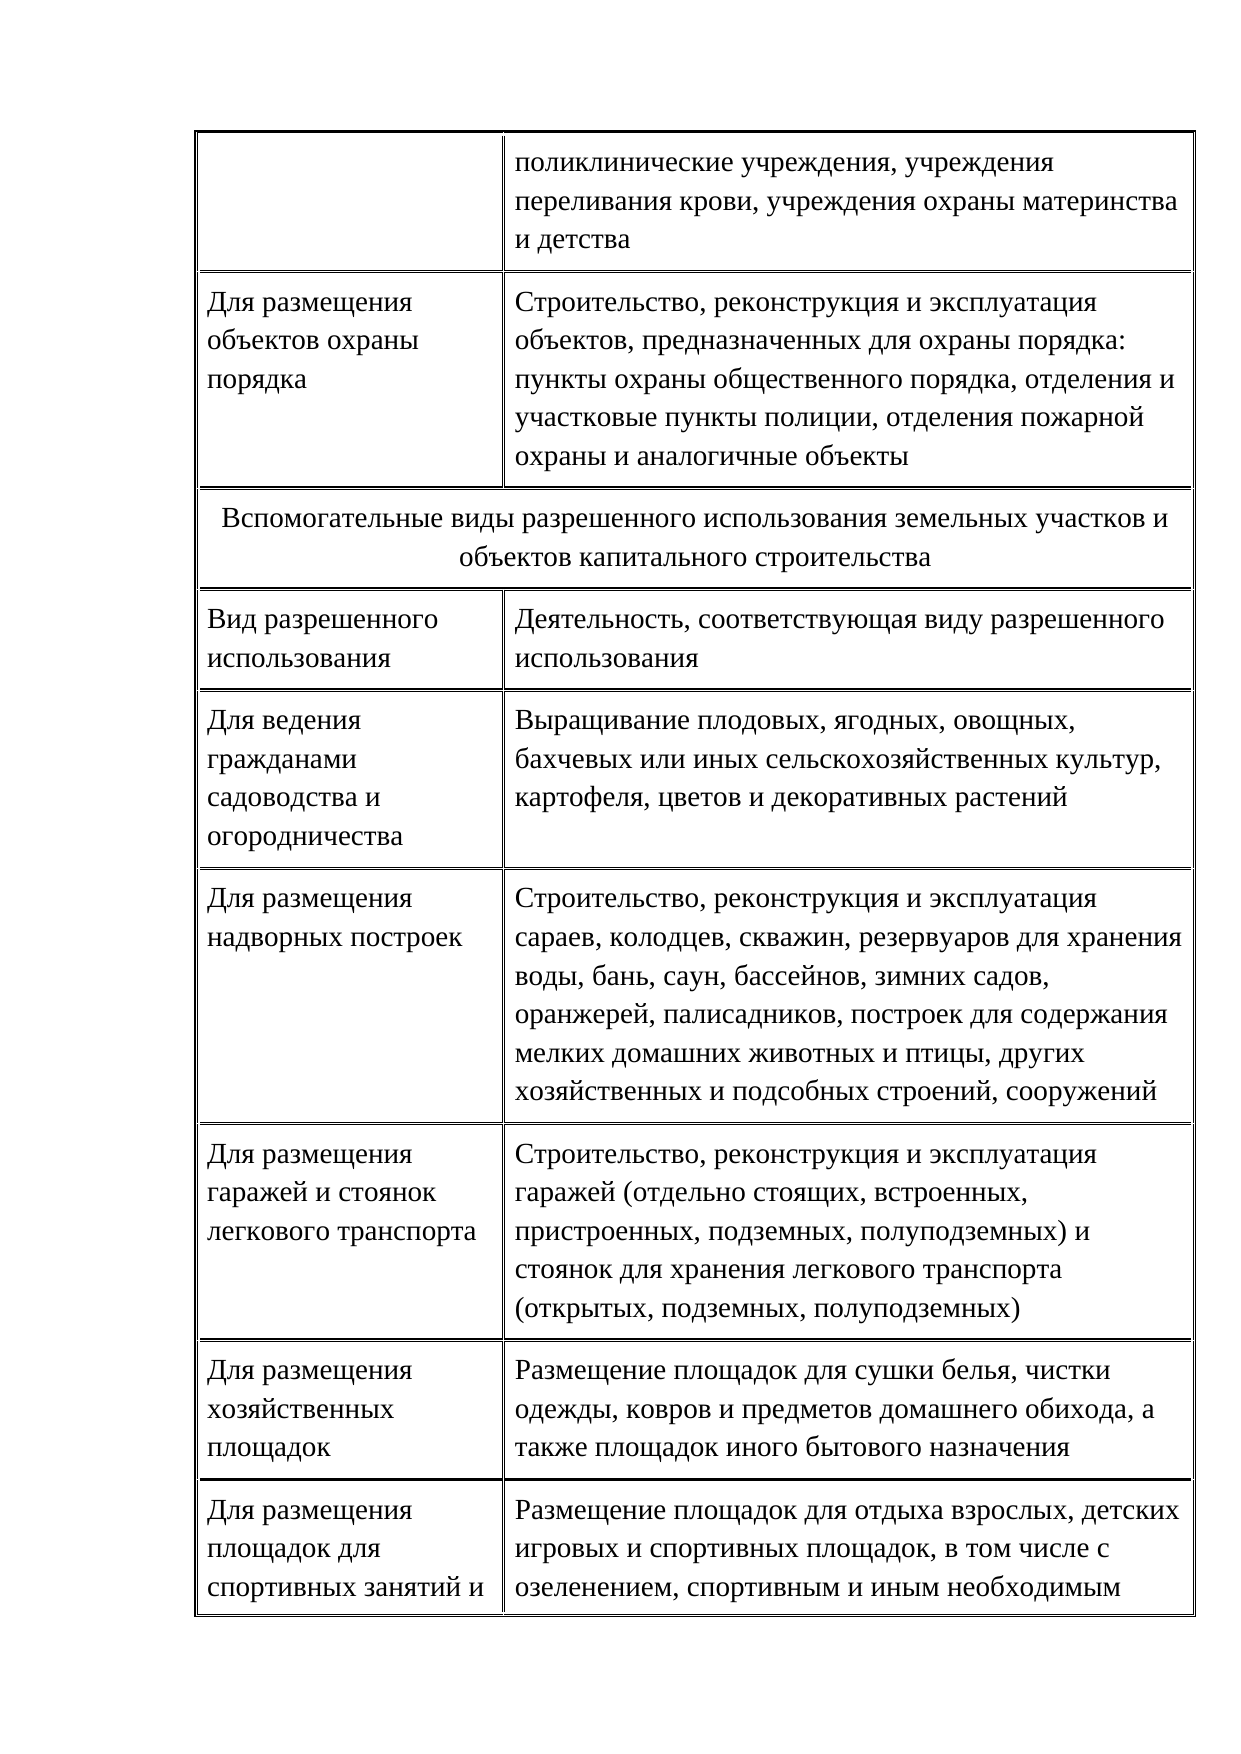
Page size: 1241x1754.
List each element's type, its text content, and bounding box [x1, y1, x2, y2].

table_cell Вид разрешенного использования [198, 587, 502, 688]
table_cell Для размещения гаражей и стоянок легкового транспорта [196, 1122, 504, 1338]
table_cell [504, 133, 1193, 269]
table_cell Строительство, реконструкция и эксплуатация объектов, предназначенных для охраны порядка: пункты охраны общественного порядка, отделения и участковые пункты полиции, отделения пожарной охраны и аналогичные объекты [505, 270, 1193, 486]
table_cell Строительство, реконструкция и эксплуатация гаражей (отдельно стоящих, встроенных, пристроенных, подземных, полуподземных) и стоянок для хранения легкового транспорта (открытых, подземных, полуподземных) [504, 1122, 1194, 1338]
table_cell Для размещения надворных построек [198, 866, 502, 1122]
table_cell Для размещения объектов охраны порядка [198, 270, 502, 486]
table_cell Размещение площадок для сушки белья, чистки одежды, ковров и предметов домашнего обихода, а также площадок иного бытового назначения [505, 1338, 1193, 1478]
table_cell Строительство, реконструкция и эксплуатация сараев, колодцев, скважин, резервуаров для хранения воды, бань, саун, бассейнов, зимних садов, оранжерей, палисадников, построек для содержания мелких домашних животных и птицы, других хозяйственных и подсобных строений, сооружений [505, 866, 1193, 1122]
table_cell Для размещения хозяйственных площадок [198, 1338, 502, 1478]
table_cell Выращивание плодовых, ягодных, овощных, бахчевых или иных сельскохозяйственных культур, картофеля, цветов и декоративных растений [505, 688, 1193, 866]
table_cell Деятельность, соответствующая виду разрешенного использования [505, 587, 1193, 688]
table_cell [196, 1478, 504, 1613]
table_cell Вспомогательные виды разрешенного использования земельных участков и объектов капитального строительства [198, 486, 1193, 587]
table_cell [198, 133, 504, 269]
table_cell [504, 1478, 1194, 1613]
table_cell Для ведения гражданами садоводства и огородничества [198, 688, 502, 866]
